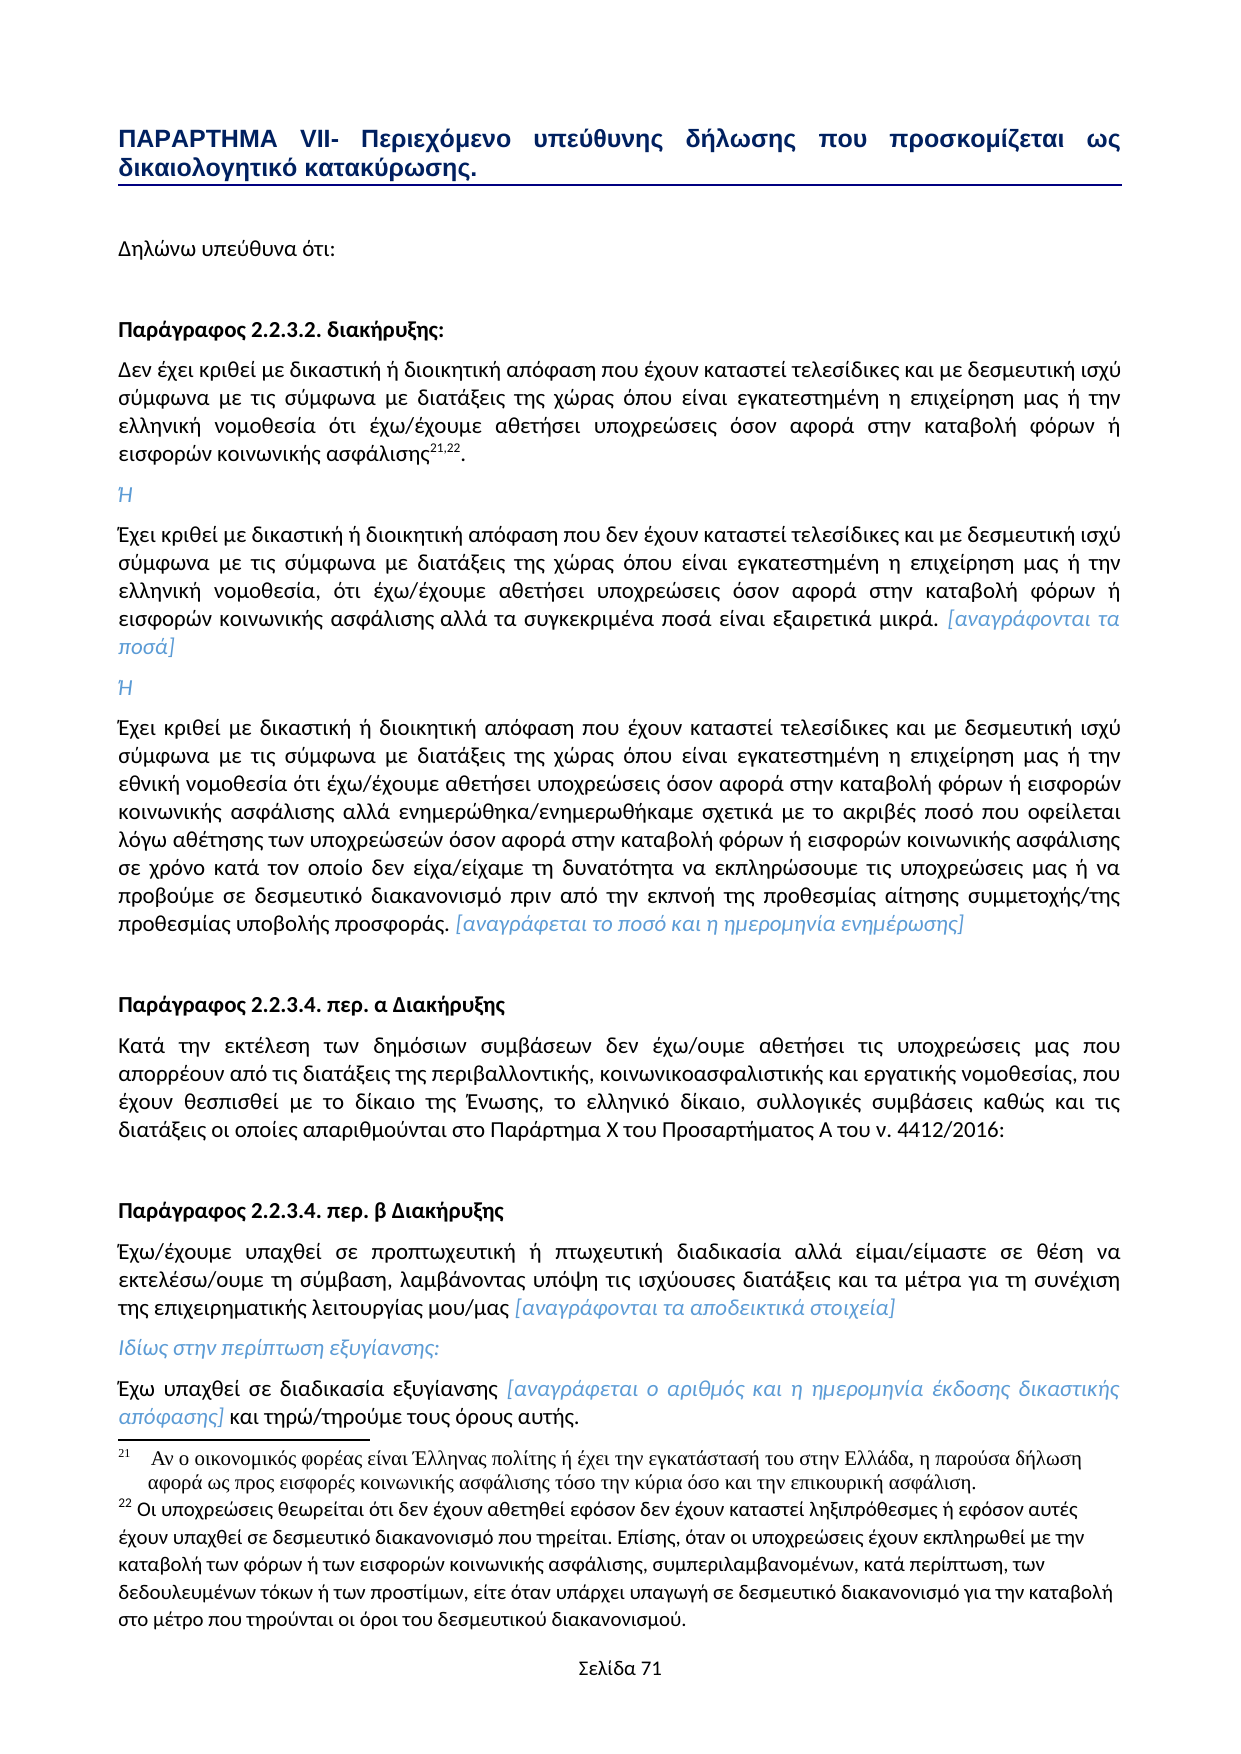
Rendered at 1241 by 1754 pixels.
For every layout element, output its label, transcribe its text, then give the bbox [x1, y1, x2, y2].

text Παράγραφος 2.2.3.4. περ. α Διακήρυξης [118, 991, 1122, 1019]
text ΠΑΡΑΡΤΗΜΑ VII- Περιεχόμενο υπεύθυνης δήλωσης που προσκομίζεται ως δικαιολογητικό κατακύρωσης. [118, 124, 1122, 184]
text Δεν έχει κριθεί με δικαστική ή διοικητική απόφαση που έχουν καταστεί τελεσίδικες και με δεσμευτική ισχύ σύμφωνα με τις σύμφωνα με διατάξεις της χώρας όπου είναι εγκατεστημένη η επιχείρηση μας ή την ελληνική νομοθεσία ότι έχω/έχουμε αθετήσει υποχρεώσεις όσον αφορά στην καταβολή φόρων ή εισφορών κοινωνικής ασφάλισης,. [118, 355, 1122, 467]
text Έχω υπαχθεί σε διαδικασία εξυγίανσης [αναγράφεται ο αριθμός και η ημερομηνία έκδοσης δικαστικής απόφασης] και τηρώ/τηρούμε τους όρους αυτής. [118, 1374, 1122, 1430]
text Ή [118, 673, 1122, 701]
text Ή [118, 480, 1122, 508]
text Έχω/έχουμε υπαχθεί σε προπτωχευτική ή πτωχευτική διαδικασία αλλά είμαι/είμαστε σε θέση να εκτελέσω/ουμε τη σύμβαση, λαμβάνοντας υπόψη τις ισχύουσες διατάξεις και τα μέτρα για τη συνέχιση της επιχειρηματικής λειτουργίας μου/μας [αναγράφονται τα αποδεικτικά στοιχεία] [118, 1237, 1122, 1321]
text Έχει κριθεί με δικαστική ή διοικητική απόφαση που έχουν καταστεί τελεσίδικες και με δεσμευτική ισχύ σύμφωνα με τις σύμφωνα με διατάξεις της χώρας όπου είναι εγκατεστημένη η επιχείρηση μας ή την εθνική νομοθεσία ότι έχω/έχουμε αθετήσει υποχρεώσεις όσον αφορά στην καταβολή φόρων ή εισφορών κοινωνικής ασφάλισης αλλά ενημερώθηκα/ενημερωθήκαμε σχετικά με το ακριβές ποσό που οφείλεται λόγω αθέτησης των υποχρεώσεών όσον αφορά στην καταβολή φόρων ή εισφορών κοινωνικής ασφάλισης σε χρόνο κατά τον οποίο δεν είχα/είχαμε τη δυνατότητα να εκπληρώσουμε τις υποχρεώσεις μας ή να προβούμε σε δεσμευτικό διακανονισμό πριν από την εκπνοή της προθεσμίας αίτησης συμμετοχής/της προθεσμίας υποβολής προσφοράς. [αναγράφεται το ποσό και η ημερομηνία ενημέρωσης] [118, 713, 1122, 938]
text Κατά την εκτέλεση των δημόσιων συμβάσεων δεν έχω/ουμε αθετήσει τις υποχρεώσεις μας που απορρέουν από τις διατάξεις της περιβαλλοντικής, κοινωνικοασφαλιστικής και εργατικής νομοθεσίας, που έχουν θεσπισθεί με το δίκαιο της Ένωσης, το ελληνικό δίκαιο, συλλογικές συμβάσεις καθώς και τις διατάξεις οι οποίες απαριθμούνται στο Παράρτημα X του Προσαρτήματος Α του ν. 4412/2016: [118, 1031, 1122, 1143]
text Δηλώνω υπεύθυνα ότι: [118, 234, 1122, 262]
text Παράγραφος 2.2.3.2. διακήρυξης: [118, 315, 1122, 343]
text Ιδίως στην περίπτωση εξυγίανσης: [118, 1333, 1122, 1361]
text Έχει κριθεί με δικαστική ή διοικητική απόφαση που δεν έχουν καταστεί τελεσίδικες και με δεσμευτική ισχύ σύμφωνα με τις σύμφωνα με διατάξεις της χώρας όπου είναι εγκατεστημένη η επιχείρηση μας ή την ελληνική νομοθεσία, ότι έχω/έχουμε αθετήσει υποχρεώσεις όσον αφορά στην καταβολή φόρων ή εισφορών κοινωνικής ασφάλισης αλλά τα συγκεκριμένα ποσά είναι εξαιρετικά μικρά. [αναγράφονται τα ποσά] [118, 520, 1122, 660]
text Παράγραφος 2.2.3.4. περ. β Διακήρυξης [118, 1196, 1122, 1224]
